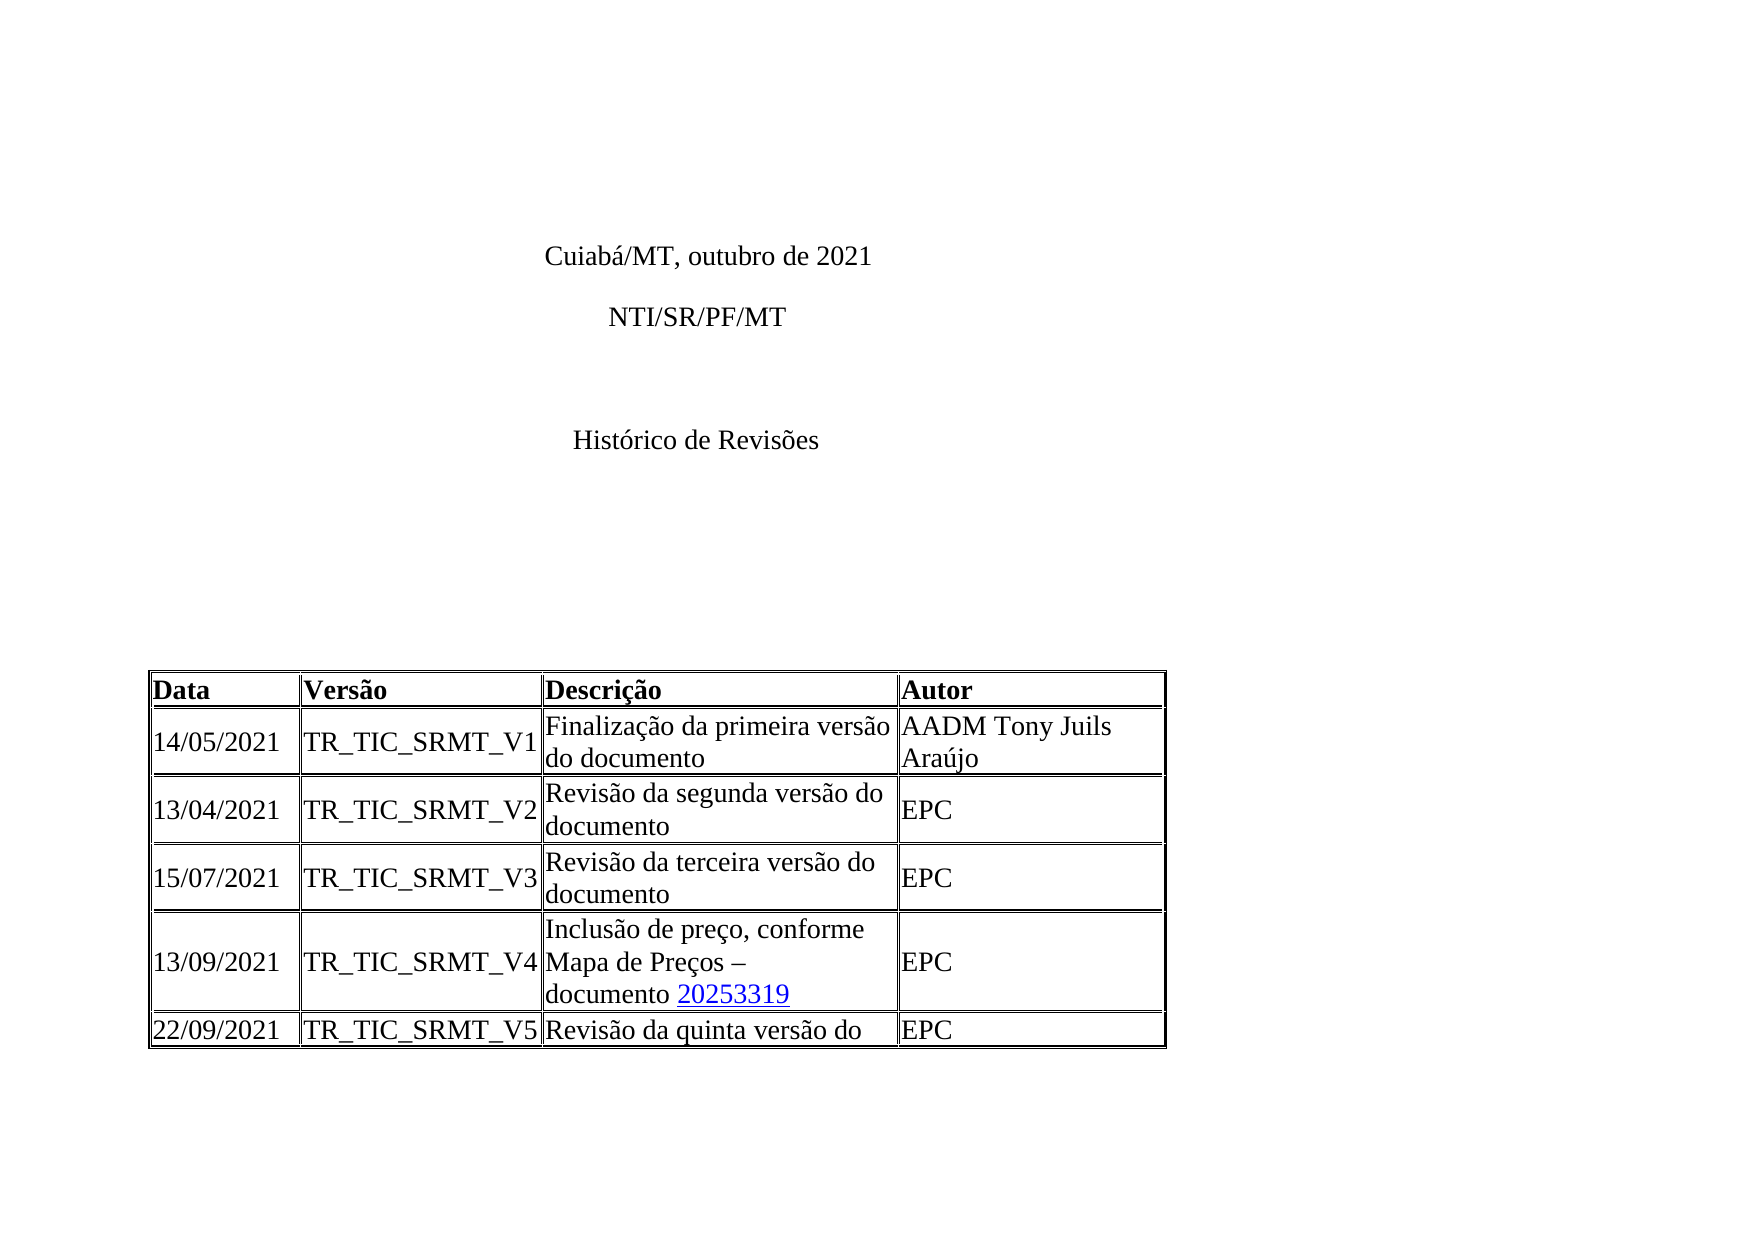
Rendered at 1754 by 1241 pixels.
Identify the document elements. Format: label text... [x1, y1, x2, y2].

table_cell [543, 1013, 898, 1045]
table_cell 13/09/2021 [152, 909, 299, 1010]
table_cell Inclusão de preço, conforme Mapa de Preços – documento 20253319 [544, 913, 897, 1010]
table_cell Revisão da terceira versão do documento [544, 845, 897, 909]
table_header Autor [899, 673, 1164, 705]
table_cell EPC [900, 773, 1165, 841]
text NTI/SR/PF/MT [148, 300, 1606, 333]
table_cell Revisão da segunda versão do documento [544, 777, 897, 841]
table_cell Finalização da primeira versão do documento [544, 709, 897, 773]
table_cell TR_TIC_SRMT_V5 [301, 1013, 543, 1045]
table_cell 15/07/2021 [152, 841, 299, 909]
text Cuiabá/MT, outubro de 2021 [148, 239, 1606, 271]
table_cell 13/04/2021 [152, 773, 299, 841]
table_cell AADM Tony Juils Araújo [900, 705, 1165, 773]
table_header Versão [301, 673, 543, 705]
table_header Data [152, 673, 301, 705]
text Histórico de Revisões [148, 423, 1606, 456]
table_cell TR_TIC_SRMT_V1 [302, 709, 541, 773]
table_cell EPC [899, 1010, 1166, 1045]
table_cell TR_TIC_SRMT_V2 [302, 777, 541, 841]
table_cell TR_TIC_SRMT_V4 [302, 913, 541, 1010]
table_header Descrição [543, 673, 898, 705]
table_cell EPC [900, 841, 1165, 909]
table_cell 22/09/2021 [150, 1010, 301, 1045]
table_cell TR_TIC_SRMT_V3 [302, 845, 541, 909]
table_cell 14/05/2021 [152, 705, 299, 773]
table_cell EPC [900, 909, 1165, 1010]
